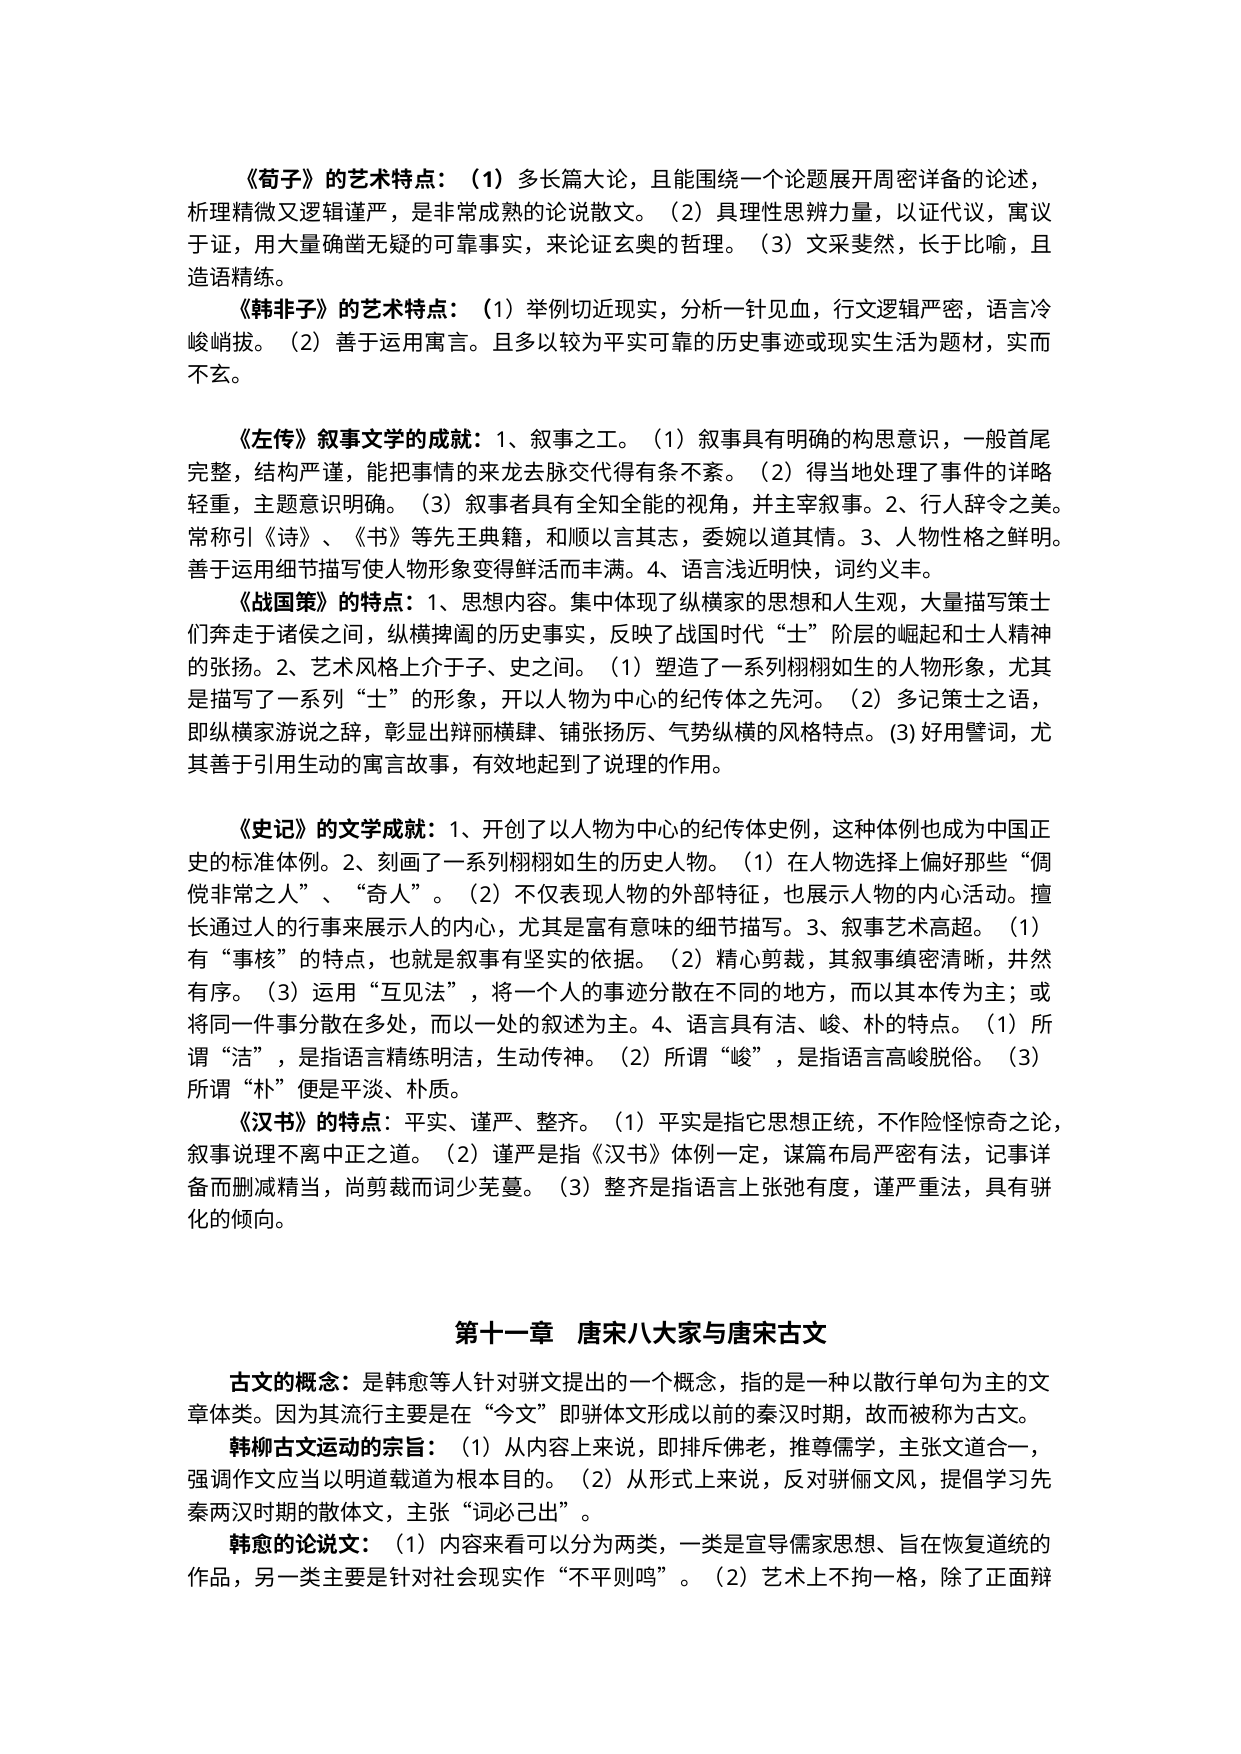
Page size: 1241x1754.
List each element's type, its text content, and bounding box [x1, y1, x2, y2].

text 《汉书》的特点：平实、谨严、整齐。（1）平实是指它思想正统，不作险怪惊奇之论，叙事说理不离中正之道。（2）谨严是指《汉书》体例一定，谋篇布局严密有法，记事详备而删减精当，尚剪裁而词少芜蔓。（3）整齐是指语言上张弛有度，谨严重法，具有骈化的倾向。 [187, 1104, 1053, 1234]
text 韩柳古文运动的宗旨：（1）从内容上来说，即排斥佛老，推尊儒学，主张文道合一，强调作文应当以明道载道为根本目的。（2）从形式上来说，反对骈俪文风，提倡学习先秦两汉时期的散体文，主张“词必己出”。 [187, 1429, 1053, 1527]
text 《左传》叙事文学的成就：1、叙事之工。（1）叙事具有明确的构思意识，一般首尾完整，结构严谨，能把事情的来龙去脉交代得有条不紊。（2）得当地处理了事件的详略轻重，主题意识明确。（3）叙事者具有全知全能的视角，并主宰叙事。2、行人辞令之美。常称引《诗》、《书》等先王典籍，和顺以言其志，委婉以道其情。3、人物性格之鲜明。善于运用细节描写使人物形象变得鲜活而丰满。4、语言浅近明快，词约义丰。 [187, 422, 1053, 584]
text 《史记》的文学成就：1、开创了以人物为中心的纪传体史例，这种体例也成为中国正史的标准体例。2、刻画了一系列栩栩如生的历史人物。（1）在人物选择上偏好那些“倜傥非常之人”、“奇人”。（2）不仅表现人物的外部特征，也展示人物的内心活动。擅长通过人的行事来展示人的内心，尤其是富有意味的细节描写。3、叙事艺术高超。（1）有“事核”的特点，也就是叙事有坚实的依据。（2）精心剪裁，其叙事缜密清晰，井然有序。（3）运用“互见法”，将一个人的事迹分散在不同的地方，而以其本传为主；或将同一件事分散在多处，而以一处的叙述为主。4、语言具有洁、峻、朴的特点。（1）所谓“洁”，是指语言精练明洁，生动传神。（2）所谓“峻”，是指语言高峻脱俗。（3）所谓“朴”便是平淡、朴质。 [187, 812, 1053, 1104]
text 《韩非子》的艺术特点：（1）举例切近现实，分析一针见血，行文逻辑严密，语言冷峻峭拔。（2）善于运用寓言。且多以较为平实可靠的历史事迹或现实生活为题材，实而不玄。 [187, 292, 1053, 389]
text 古文的概念：是韩愈等人针对骈文提出的一个概念，指的是一种以散行单句为主的文章体类。因为其流行主要是在“今文”即骈体文形成以前的秦汉时期，故而被称为古文。 [187, 1364, 1053, 1429]
text 第十一章 唐宋八大家与唐宋古文 [187, 1299, 1053, 1364]
text 《战国策》的特点：1、思想内容。集中体现了纵横家的思想和人生观，大量描写策士们奔走于诸侯之间，纵横捭阖的历史事实，反映了战国时代“士”阶层的崛起和士人精神的张扬。2、艺术风格上介于子、史之间。（1）塑造了一系列栩栩如生的人物形象，尤其是描写了一系列“士”的形象，开以人物为中心的纪传体之先河。（2）多记策士之语，即纵横家游说之辞，彰显出辩丽横肆、铺张扬厉、气势纵横的风格特点。(3) 好用譬词，尤其善于引用生动的寓言故事，有效地起到了说理的作用。 [187, 584, 1053, 779]
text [187, 1527, 1053, 1592]
text 《荀子》的艺术特点：（1）多长篇大论，且能围绕一个论题展开周密详备的论述，析理精微又逻辑谨严，是非常成熟的论说散文。（2）具理性思辨力量，以证代议，寓议于证，用大量确凿无疑的可靠事实，来论证玄奥的哲理。（3）文采斐然，长于比喻，且造语精练。 [187, 162, 1053, 292]
